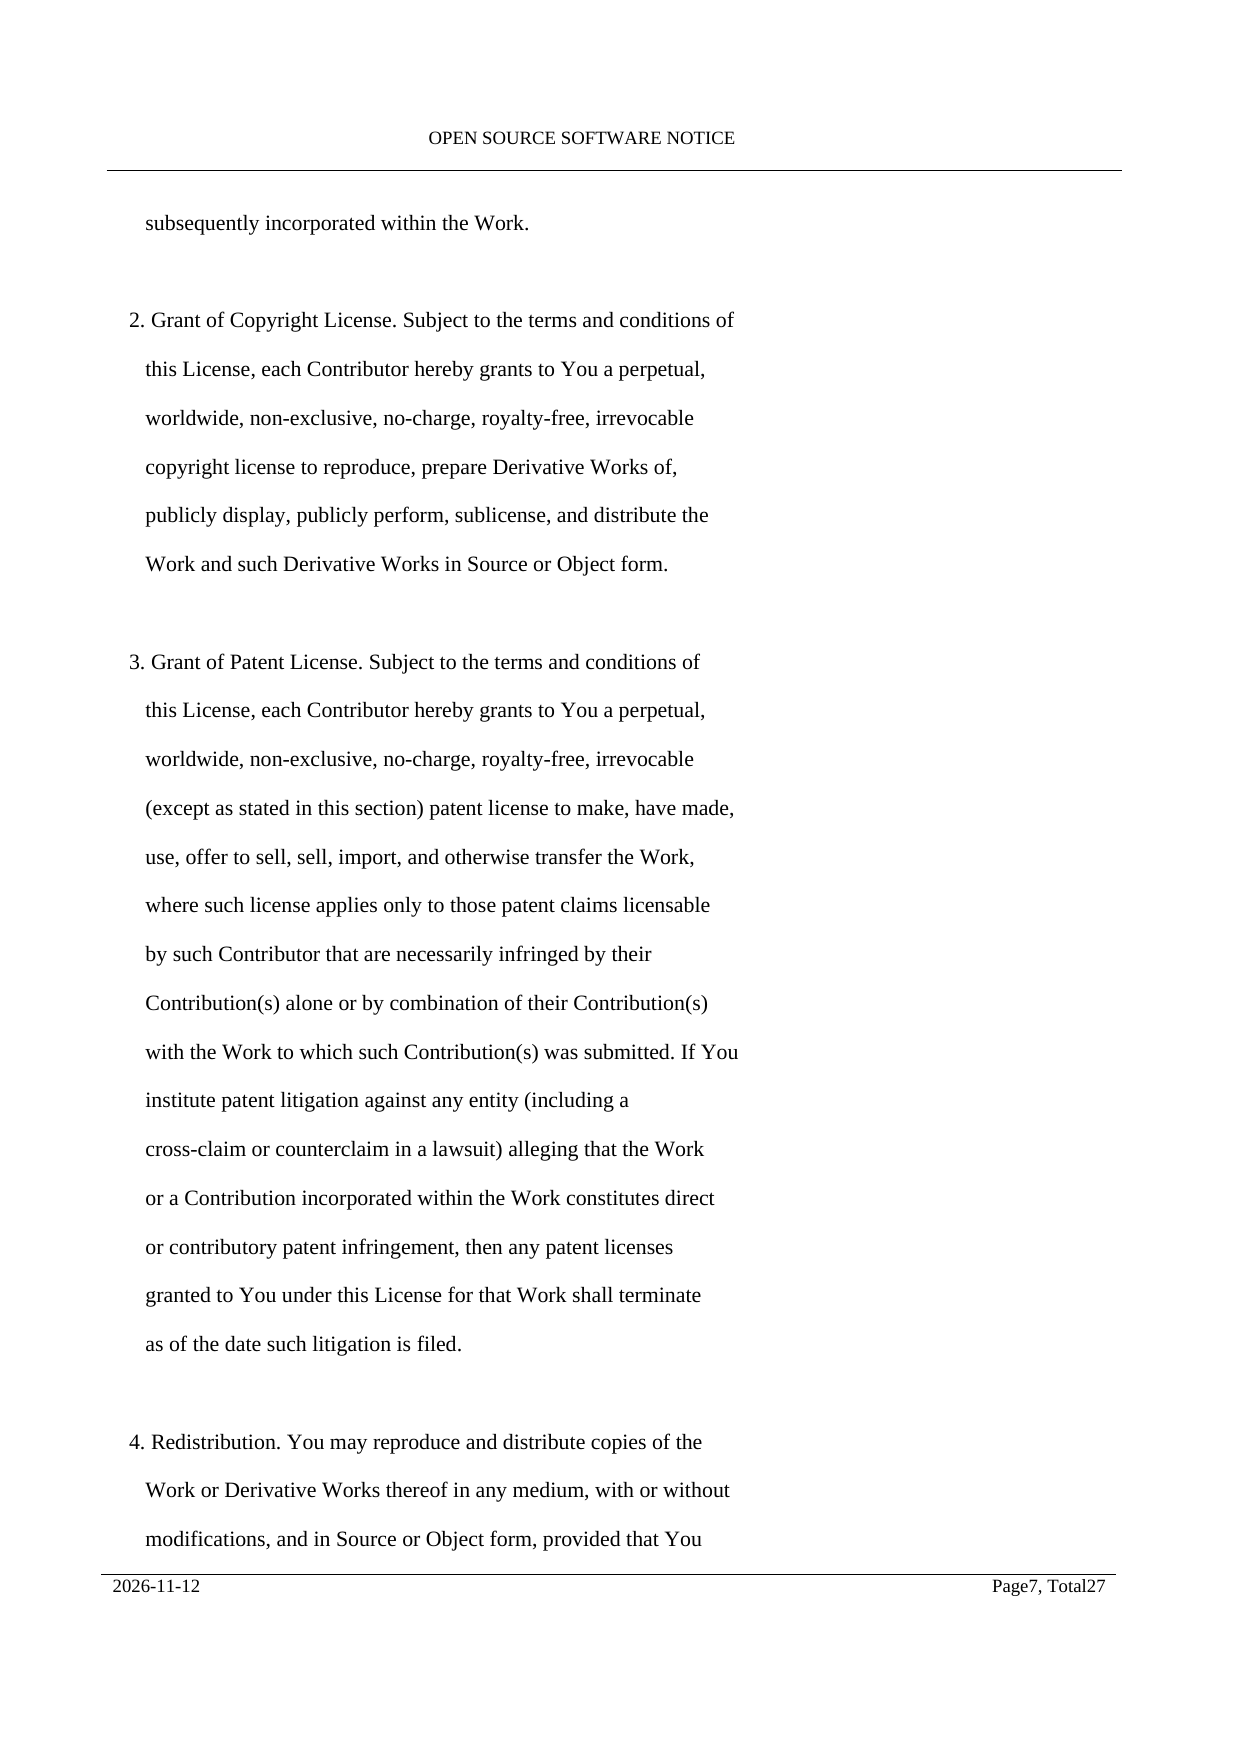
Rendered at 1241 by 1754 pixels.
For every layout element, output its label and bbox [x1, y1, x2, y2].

text [112, 206, 1128, 1555]
